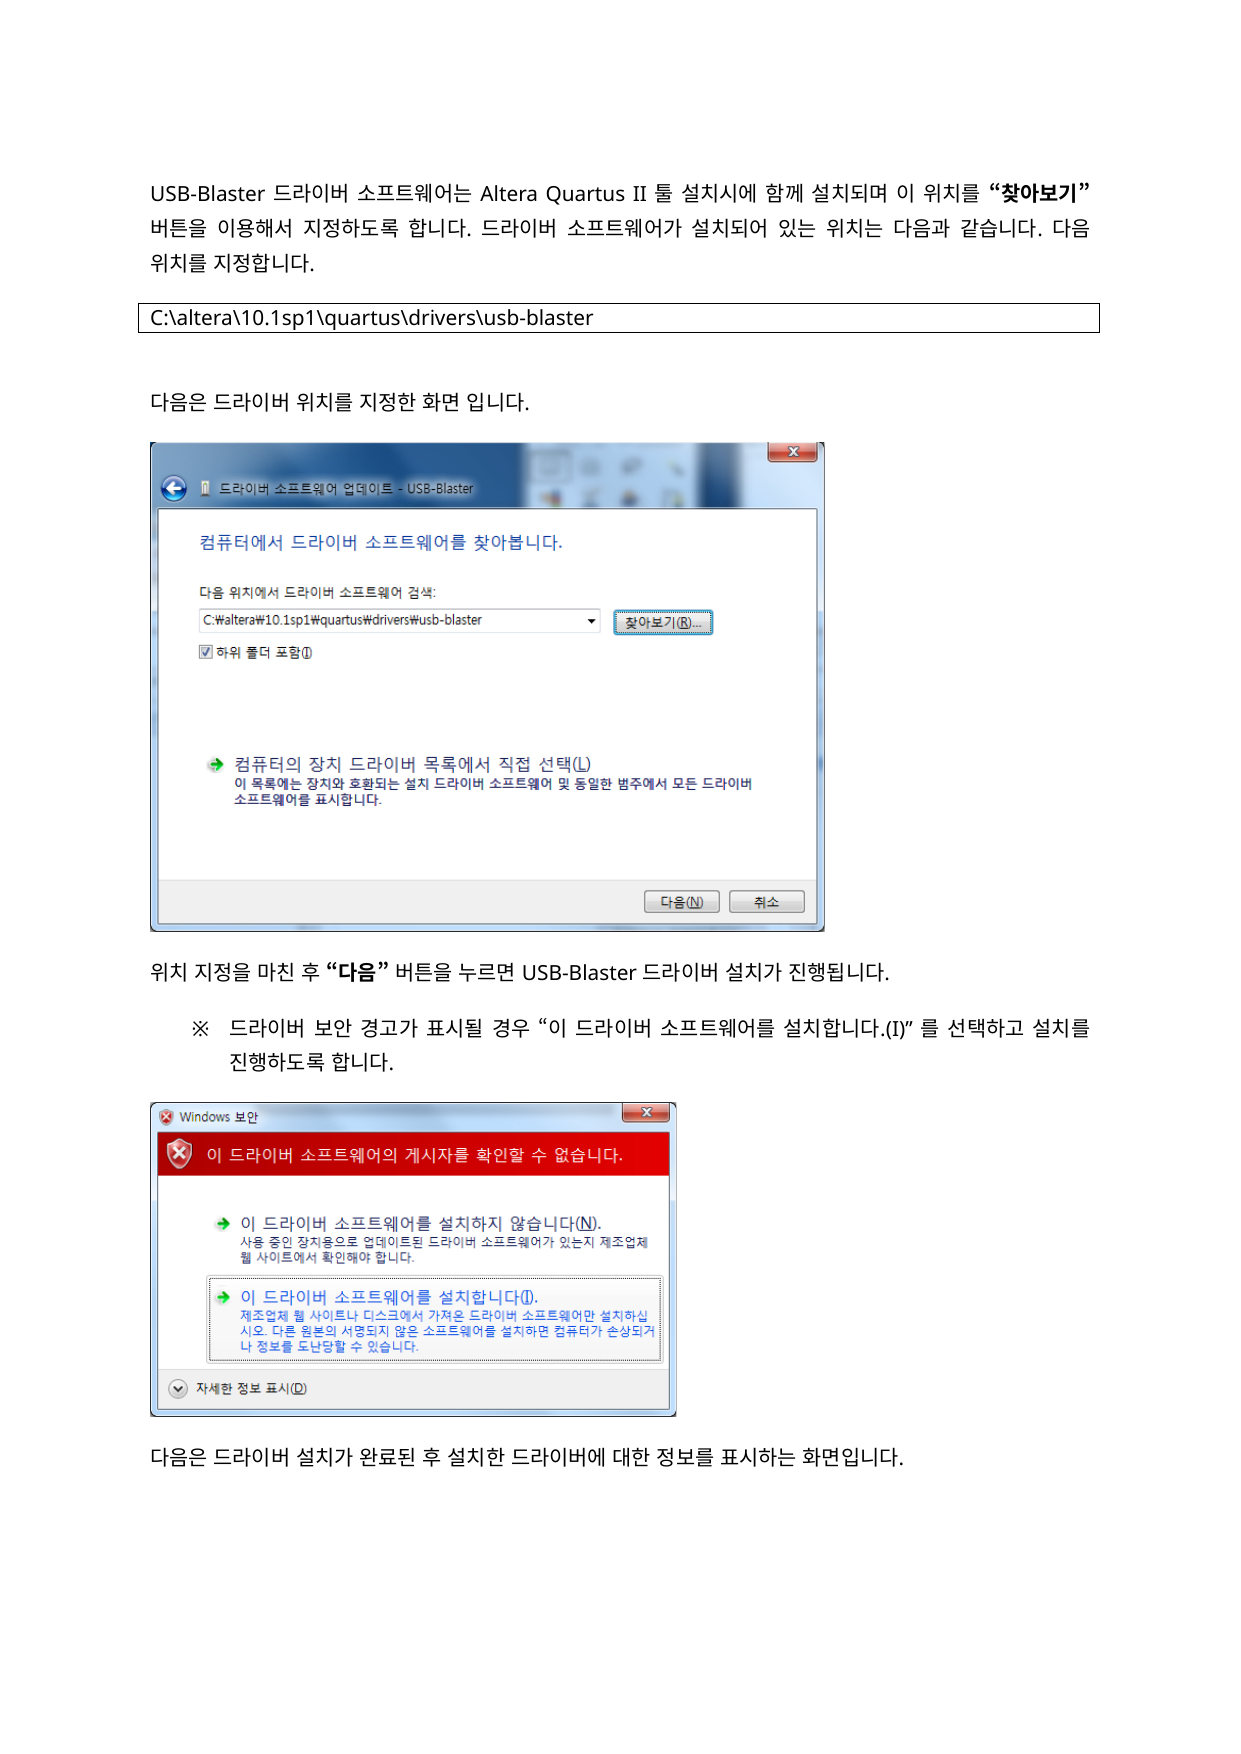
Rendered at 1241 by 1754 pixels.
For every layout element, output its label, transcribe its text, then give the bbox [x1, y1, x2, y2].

picture [150, 442, 825, 932]
table_header C:\altera\10.1sp1\quartus\drivers\usb-blaster [139, 304, 1099, 332]
list 드라이버 보안 경고가 표시될 경우 “이 드라이버 소프트웨어를 설치합니다.(I)” 를 선택하고 설치를 진행하도록 합니다. [192, 1012, 1090, 1077]
text 위치 지정을 마친 후 “다음” 버튼을 누르면 USB-Blaster 드라이버 설치가 진행됩니다. [150, 956, 1090, 986]
text 다음은 드라이버 위치를 지정한 화면 입니다. [150, 386, 1090, 417]
text USB-Blaster 드라이버 소프트웨어는 Altera Quartus II 툴 설치시에 함께 설치되며 이 위치를 “찾아보기” 버튼을 이용해서 지정하도록 합니다. 드라이버 소프트웨어가 설치되어 있는 위치는 다음과 같습니다. 다음 위치를 지정합니다. [150, 177, 1090, 277]
picture [150, 1102, 677, 1417]
text 다음은 드라이버 설치가 완료된 후 설치한 드라이버에 대한 정보를 표시하는 화면입니다. [150, 1442, 1090, 1472]
